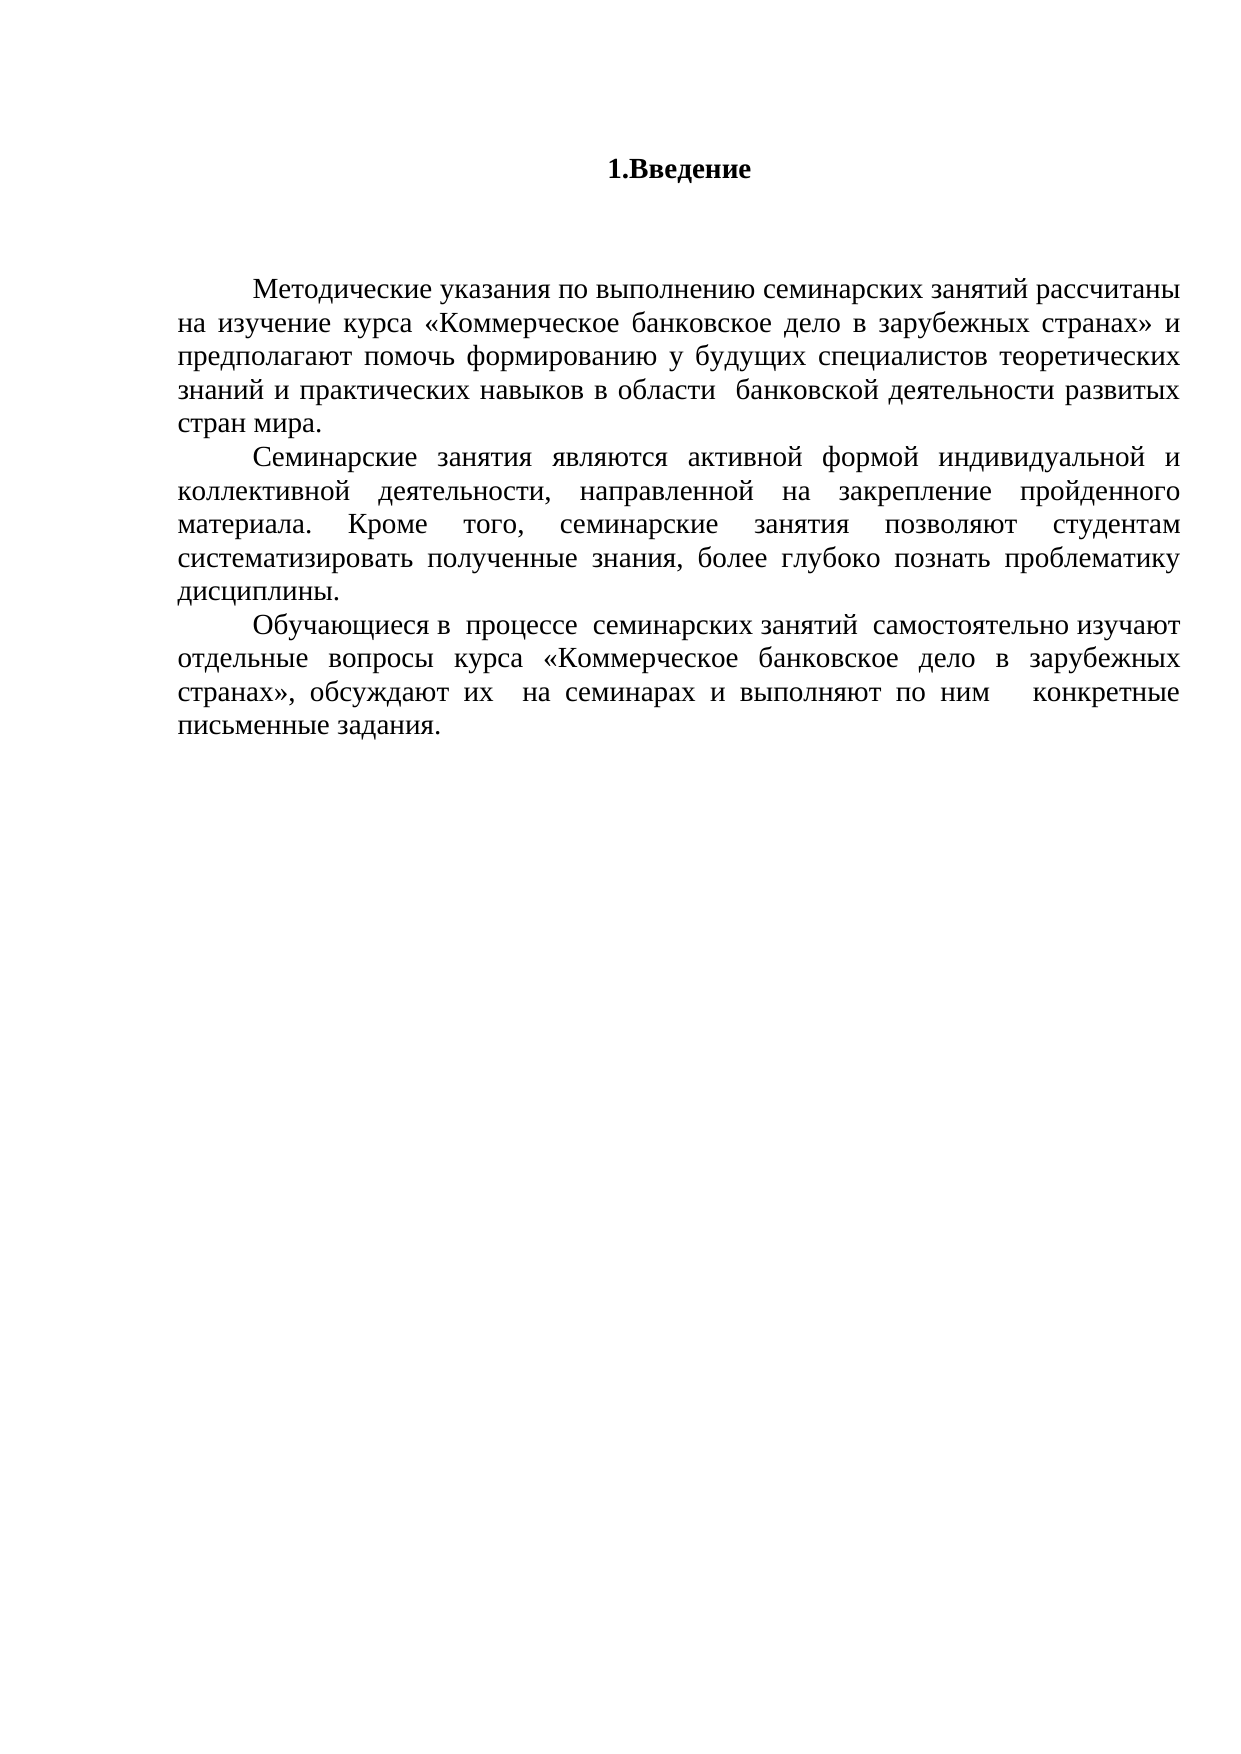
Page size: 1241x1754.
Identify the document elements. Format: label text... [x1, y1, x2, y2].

text 1.Введение [177, 152, 1181, 185]
text Обучающиеся в процессе семинарских занятий самостоятельно изучают отдельные вопросы курса «Коммерческое банковское дело в зарубежных странах», обсуждают их на семинарах и выполняют по ним конкретные письменные задания. [177, 607, 1181, 741]
text Семинарские занятия являются активной формой индивидуальной и коллективной деятельности, направленной на закрепление пройденного материала. Кроме того, семинарские занятия позволяют студентам систематизировать полученные знания, более глубоко познать проблематику дисциплины. [177, 439, 1181, 607]
text Методические указания по выполнению семинарских занятий рассчитаны на изучение курса «Коммерческое банковское дело в зарубежных странах» и предполагают помочь формированию у будущих специалистов теоретических знаний и практических навыков в области банковской деятельности развитых стран мира. [177, 271, 1181, 439]
